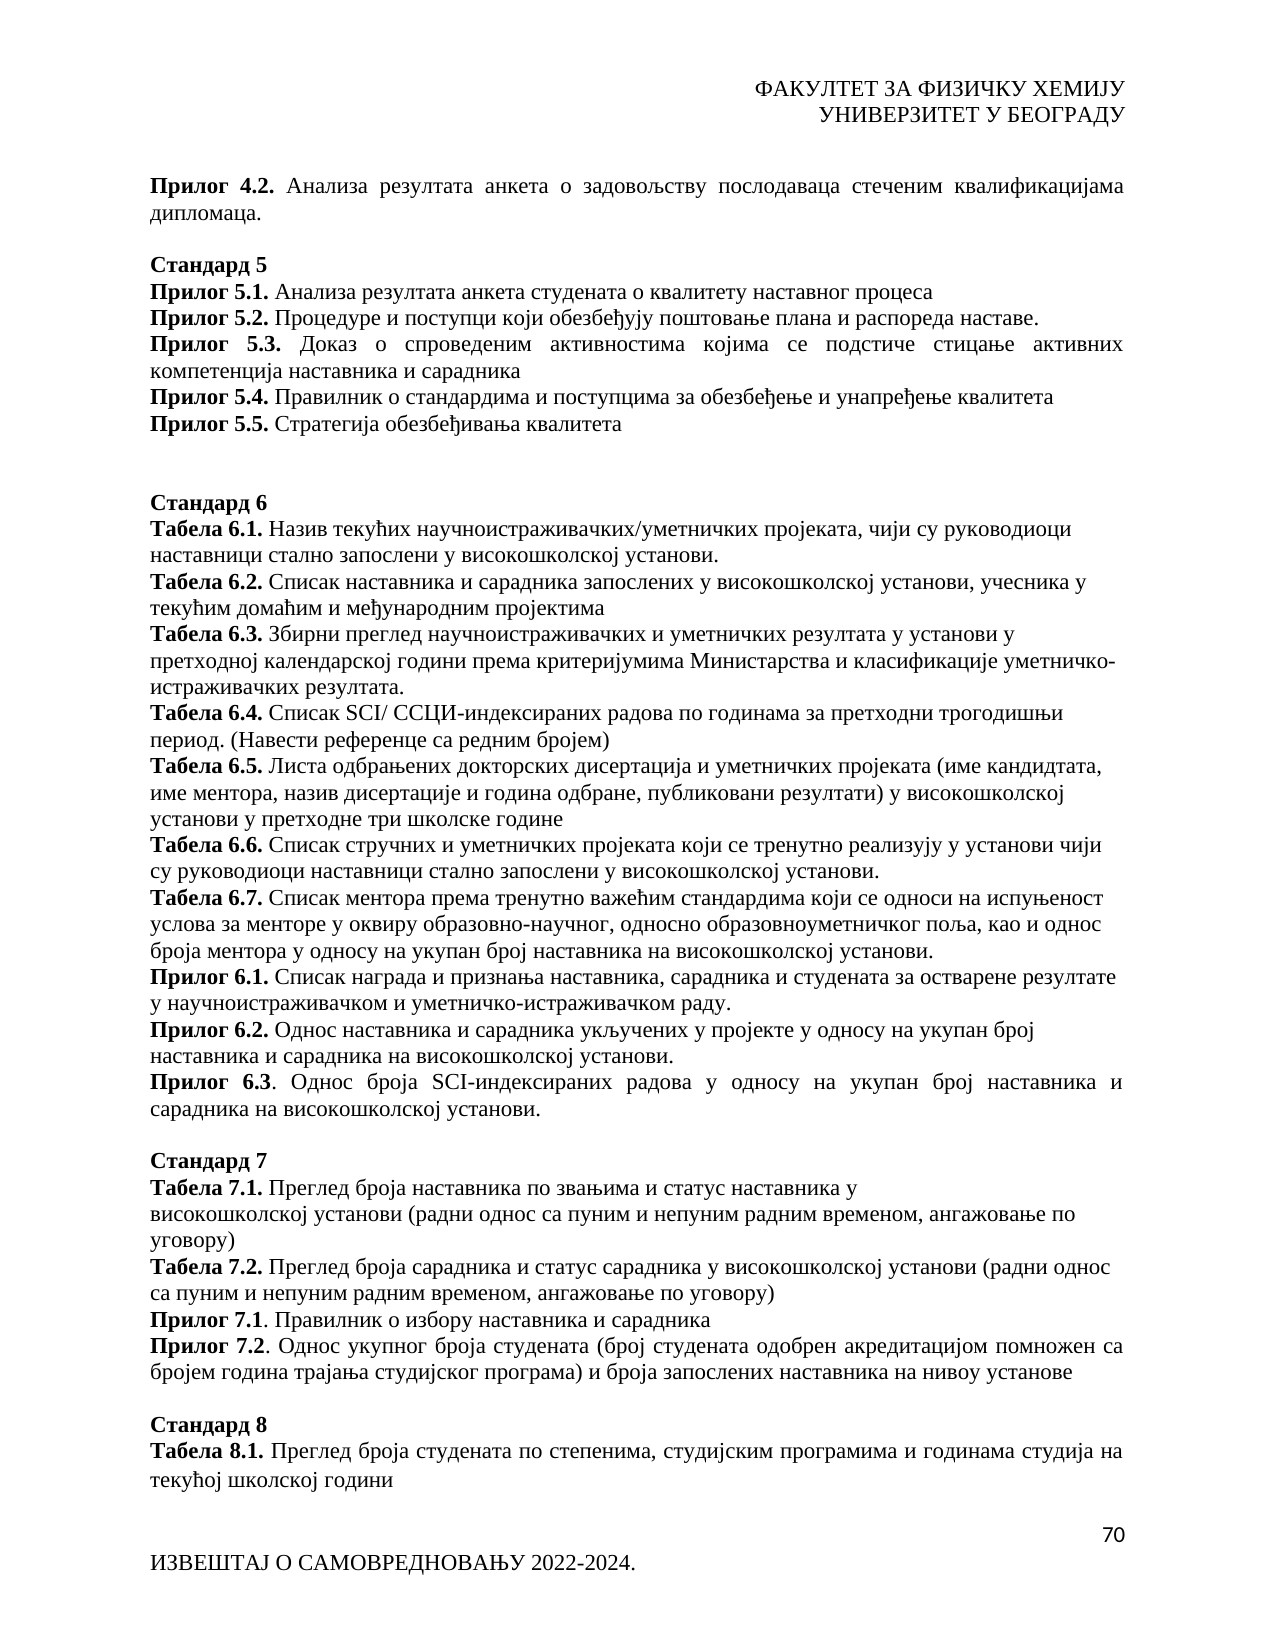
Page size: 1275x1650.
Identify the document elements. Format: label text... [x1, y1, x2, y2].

text Стандард 5 [150, 251, 1125, 278]
text Стандард 8 [150, 1411, 1125, 1437]
text Табела 6.4. Списак SCI/ ССЦИ-индексираних радова по годинама за претходни трогодишњи период. (Навести референце са редним бројем) [150, 699, 1125, 752]
text Табела 6.5. Листа одбрањених докторских дисертација и уметничких пројеката (име кандидтата, име ментора, назив дисертације и година одбране, публиковани резултати) у високошколској установи у претходне три школске године [150, 752, 1125, 831]
text Табела 7.1. Преглед броја наставника по звањима и статус наставника у [150, 1174, 1125, 1200]
text Табела 6.7. Списак ментора према тренутно важећим стандардима који се односи на испуњеност услова за менторе у оквиру образовно-научног, односно образовноуметничког поља, као и однос броја ментора у односу на укупан број наставника на високошколској установи. [150, 884, 1125, 963]
text Табела 6.3. Збирни преглед научноистраживачких и уметничких резултата у установи у претходној календарској години према критеријумима Министарства и класификације уметничко-истраживачких резултата. [150, 620, 1125, 699]
text Табела 6.1. Назив текућих научноистраживачких/уметничких пројеката, чији су руководиоци наставници стално запослени у високошколској установи. [150, 515, 1125, 568]
text Табела 7.2. Преглед броја сарадника и статус сарадника у високошколској установи (радни однос са пуним и непуним радним временом, ангажовање по уговору) [150, 1253, 1125, 1306]
text Прилог 7.1. Правилник о избору наставника и сарадника [150, 1306, 1125, 1332]
text Стандард 6 [150, 489, 1125, 515]
text Табела 8.1. Преглед броја студената по степенима, студијским програмима и годинама студија на текућој школској години [150, 1437, 1125, 1492]
text Прилог 5.3. Доказ о спроведеним активностима којима се подстиче стицање активних компетенција наставника и сарадника [150, 331, 1125, 383]
text Табела 6.2. Списак наставника и сарадника запослених у високошколској установи, учесника у текућим домаћим и међународним пројектима [150, 568, 1125, 620]
text високошколској установи (радни однос са пуним и непуним радним временом, ангажовање по уговору) [150, 1200, 1125, 1253]
text Прилог 4.2. Анализа резултата анкета о задовољству послодаваца стеченим квалификацијама дипломаца. [150, 172, 1125, 225]
text Стандард 7 [150, 1147, 1125, 1174]
text Прилог 6.3. Однос броја SCI-индексираних радова у односу на укупан број наставника и сарадника на високошколској установи. [150, 1068, 1125, 1121]
text Табела 6.6. Списак стручних и уметничких пројеката који се тренутно реализују у установи чији су руководиоци наставници стално запослени у високошколској установи. [150, 831, 1125, 884]
text Прилог 5.4. Правилник о стандардима и поступцима за обезбеђење и унапређење квалитета [150, 383, 1125, 409]
text Прилог 7.2. Однос укупног броја студената (број студената одобрен акредитацијом помножен са бројем година трајања студијског програма) и броја запослених наставника на нивоу установе [150, 1332, 1125, 1385]
text Прилог 6.2. Однос наставника и сарадника укључених у пројекте у односу на укупан број наставника и сарадника на високошколској установи. [150, 1016, 1125, 1068]
text Прилог 5.2. Процедуре и поступци који обезбеђују поштовање плана и распореда наставе. [150, 304, 1125, 331]
text Прилог 5.5. Стратегија обезбеђивања квалитета [150, 409, 1125, 436]
text Прилог 6.1. Списак награда и признања наставника, сарадника и студената за остварене резултате у научноистраживачком и уметничко-истраживачком раду. [150, 963, 1125, 1016]
text Прилог 5.1. Анализа резултата анкета студената о квалитету наставног процеса [150, 278, 1125, 304]
